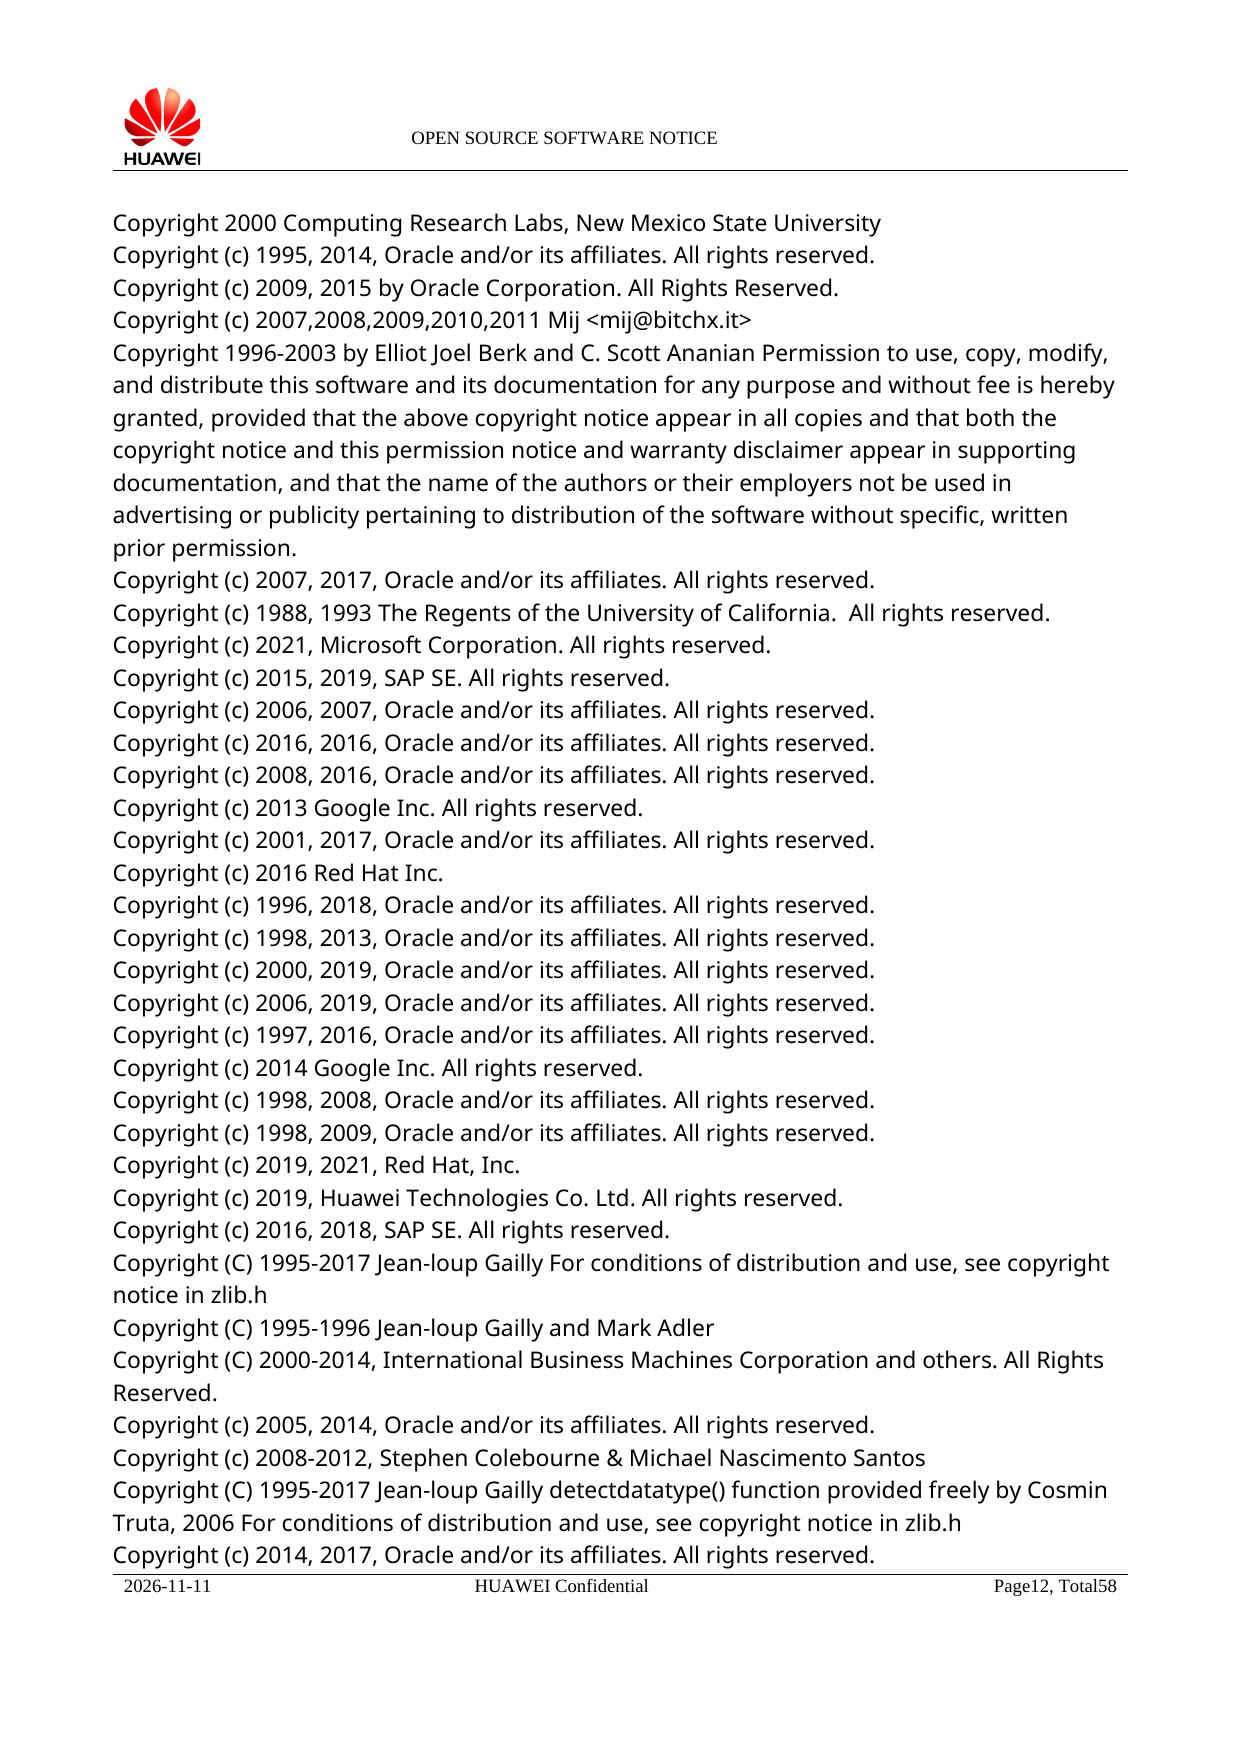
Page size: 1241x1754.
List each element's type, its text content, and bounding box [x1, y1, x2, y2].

picture [124, 88, 201, 165]
